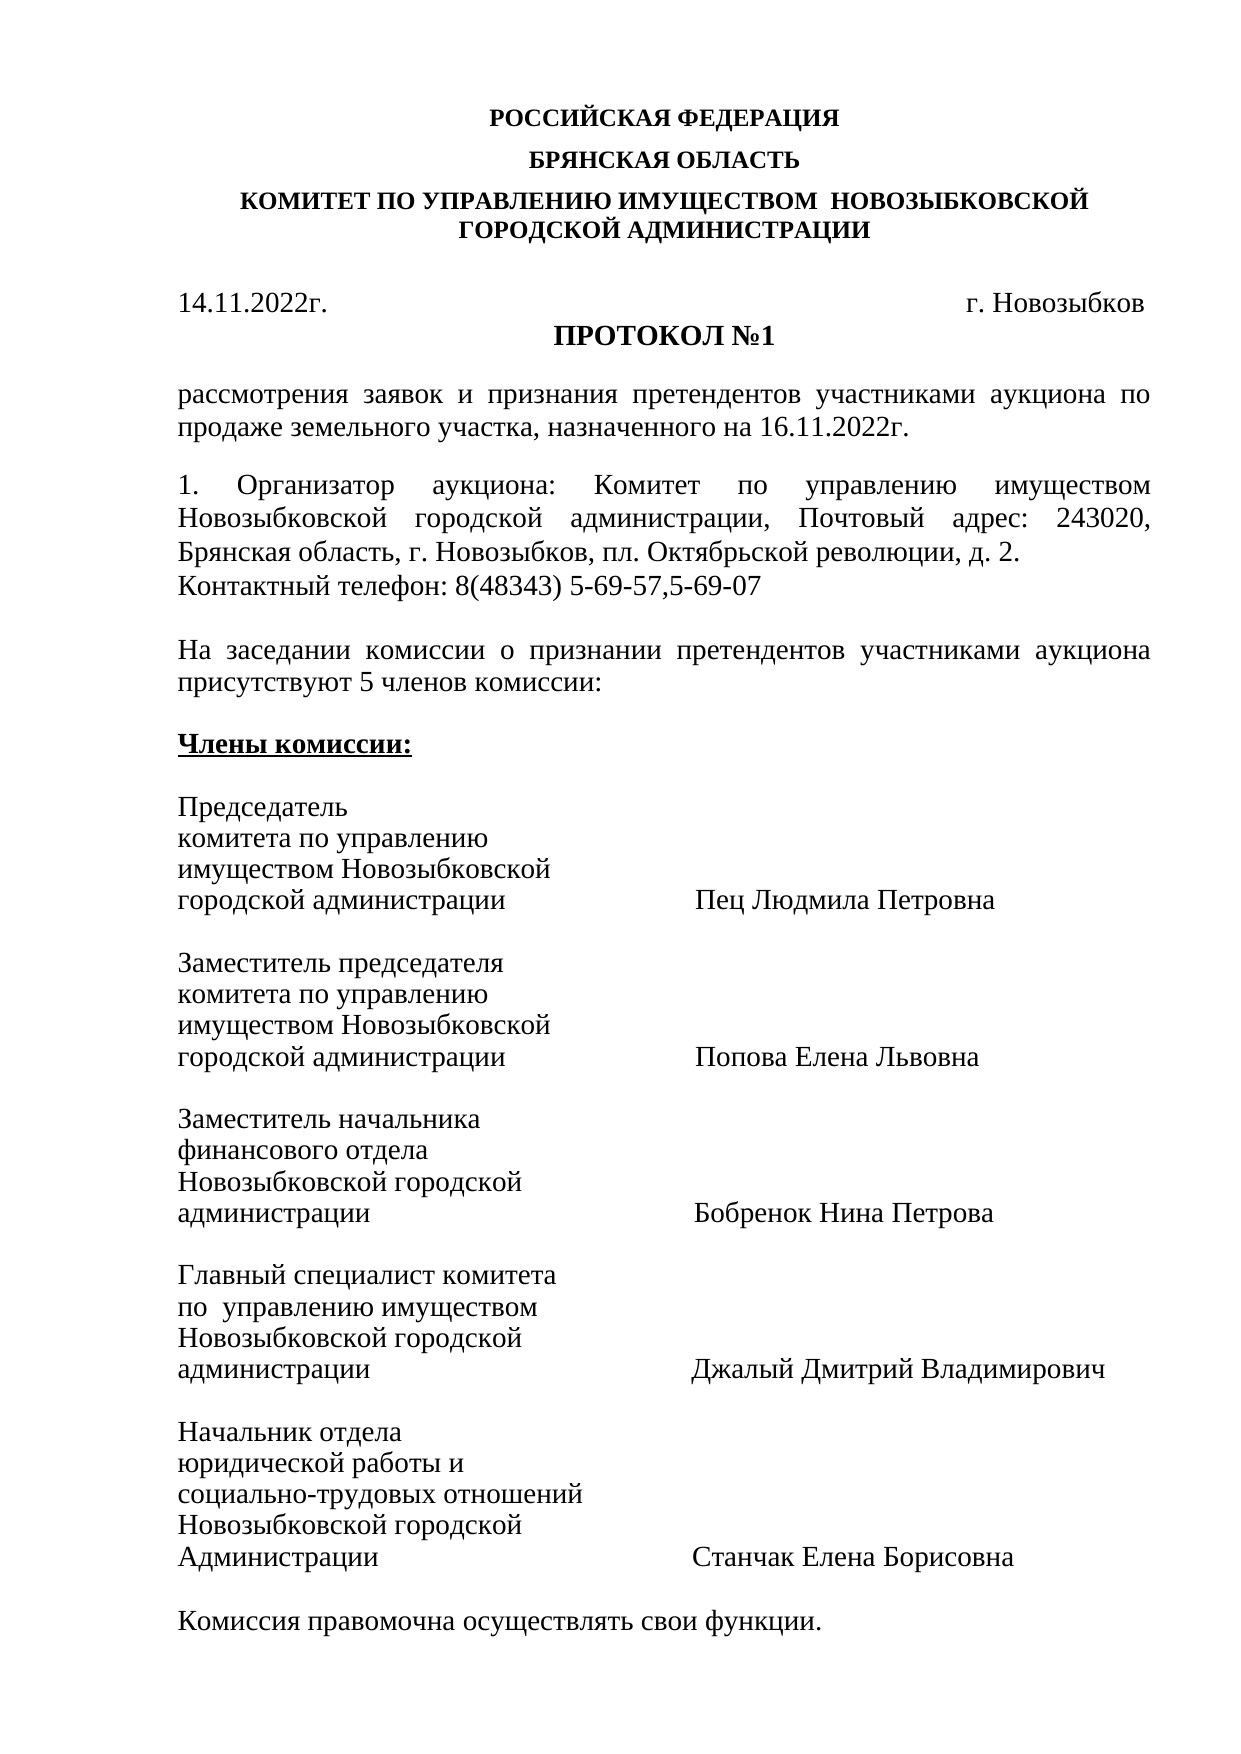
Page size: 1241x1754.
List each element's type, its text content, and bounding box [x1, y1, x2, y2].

text Члены комиссии: [177, 728, 1152, 760]
text Новозыбковской городской [177, 1510, 1152, 1541]
text комитета по управлению [177, 822, 1152, 853]
text финансового отдела [177, 1135, 1152, 1166]
text Новозыбковской городской [177, 1166, 1152, 1197]
text Главный специалист комитета [177, 1260, 1152, 1291]
text Заместитель председателя [177, 947, 1152, 978]
text администрации Бобренок Нина Петрова [177, 1197, 1152, 1228]
text юридической работы и [177, 1447, 1152, 1478]
text Администрации Станчак Елена Борисовна [177, 1541, 1152, 1572]
text 1. Организатор аукциона: Комитет по управлению имуществом Новозыбковской городской администрации, Почтовый адрес: 243020, Брянская область, г. Новозыбков, пл. Октябрьской революции, д. 2. [177, 467, 1152, 568]
text имуществом Новозыбковской [177, 1010, 1152, 1041]
text комитет ПО УПРАВЛЕНИЮ ИМУЩЕСТВОМ НОВОЗЫБКОВСКОЙ ГОРОДСКОЙ АДМИНИСТРАЦИИ [177, 186, 1152, 243]
text по управлению имуществом [177, 1291, 1152, 1322]
text БРЯНСКАЯ ОБЛАСТЬ [177, 145, 1152, 173]
text администрации Джалый Дмитрий Владимирович [177, 1353, 1152, 1385]
text 14.11.2022г. г. Новозыбков [177, 285, 1152, 318]
text Начальник отдела [177, 1416, 1152, 1447]
text городской администрации Пец Людмила Петровна [177, 885, 1152, 916]
text комитета по управлению [177, 978, 1152, 1010]
text Заместитель начальника [177, 1103, 1152, 1135]
text Российская федерация [177, 103, 1152, 132]
text рассмотрения заявок и признания претендентов участниками аукциона по продаже земельного участка, назначенного на 16.11.2022г. [177, 376, 1152, 443]
text Комиссия правомочна осуществлять свои функции. [177, 1603, 1152, 1637]
text имуществом Новозыбковской [177, 853, 1152, 885]
text На заседании комиссии о признании претендентов участниками аукциона присутствуют 5 членов комиссии: [177, 635, 1152, 697]
text Председатель [177, 791, 1152, 822]
text Новозыбковской городской [177, 1322, 1152, 1353]
text городской администрации Попова Елена Львовна [177, 1041, 1152, 1072]
text Контактный телефон: 8(48343) 5-69-57,5-69-07 [177, 568, 1152, 601]
subtitle пРОТОКОЛ №1 [177, 318, 1152, 352]
text социально-трудовых отношений [177, 1478, 1152, 1510]
